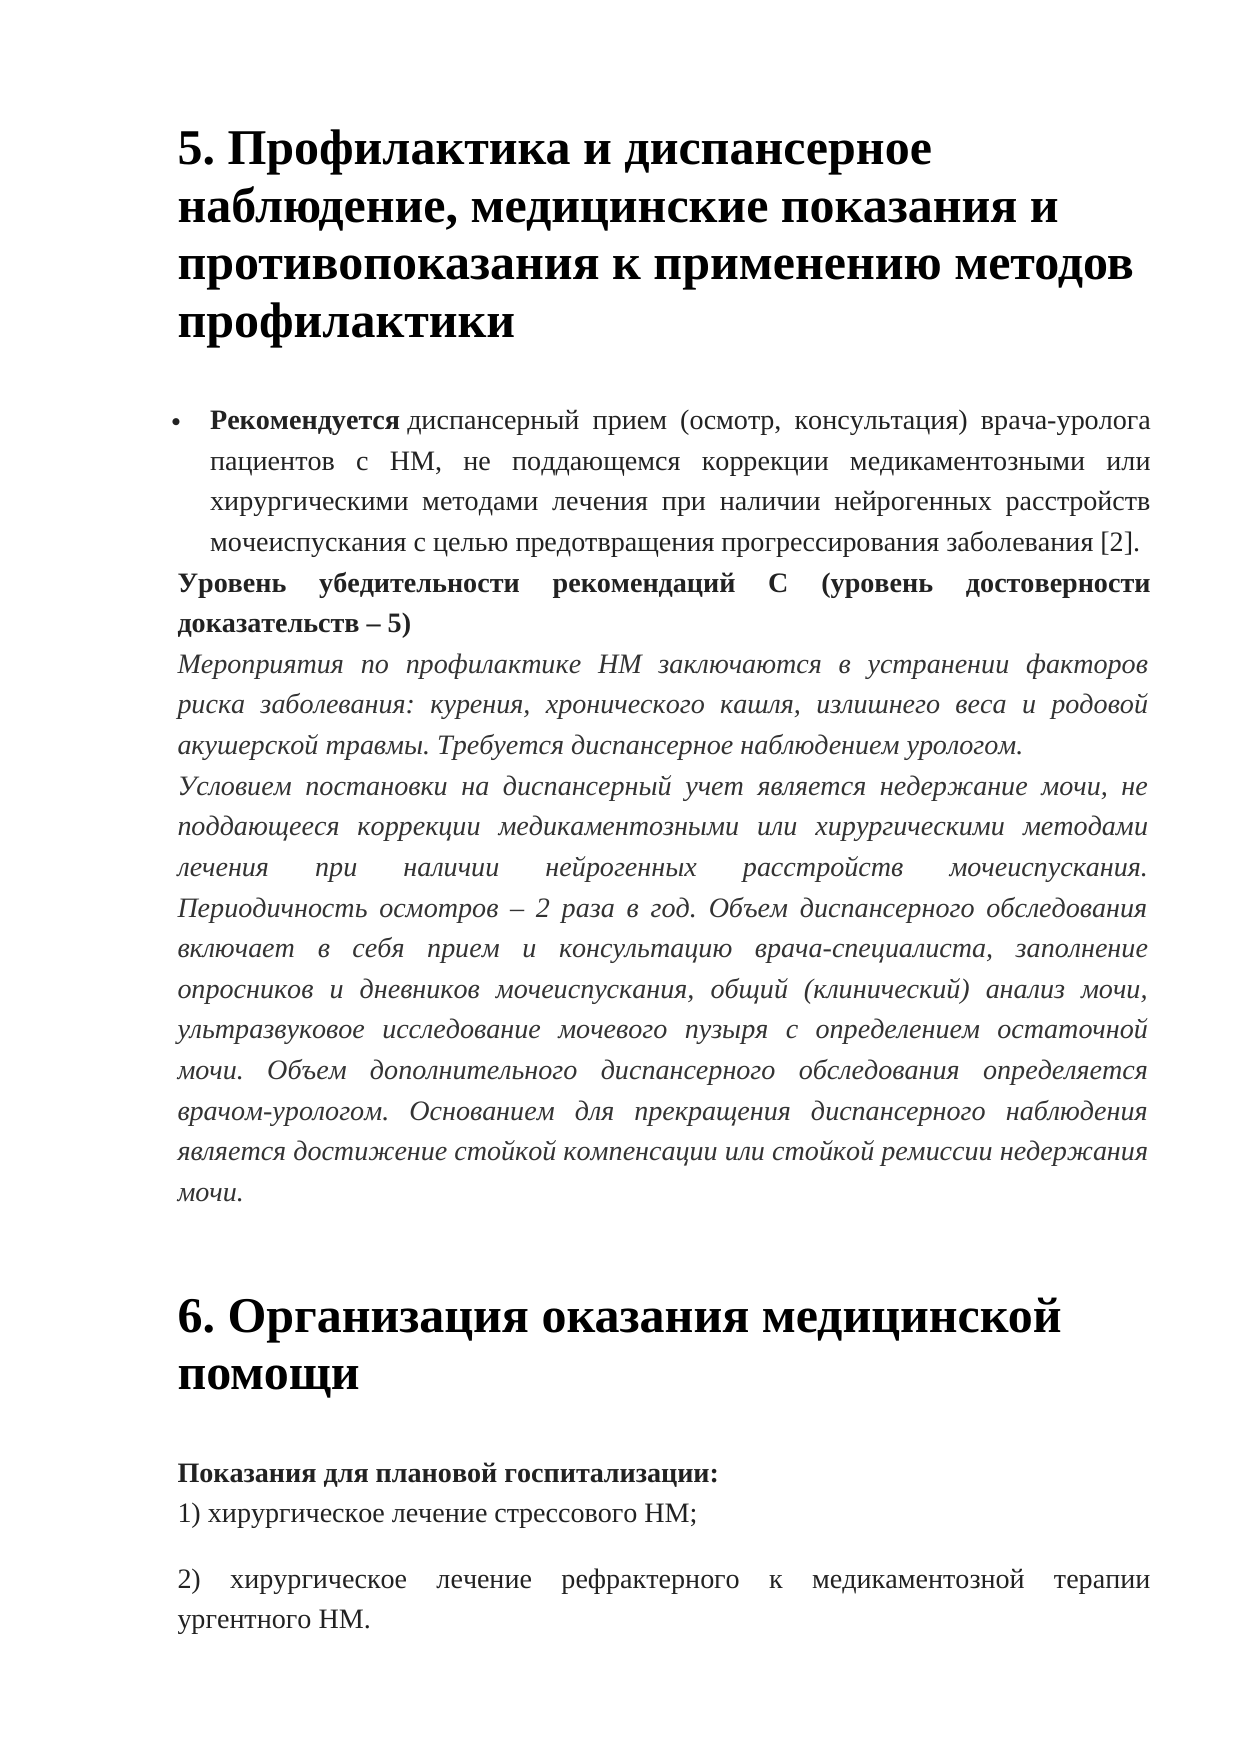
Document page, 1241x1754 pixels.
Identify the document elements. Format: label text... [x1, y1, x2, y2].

list Рекомендуется диспансерный прием (осмотр, консультация) врача-уролога пациентов с НМ, не поддающемся коррекции медикаментозными или хирургическими методами лечения при наличии нейрогенных расстройств мочеиспускания с целью предотвращения прогрессирования заболевания [2]. [172, 395, 1152, 557]
text Показания для плановой госпитализации: [177, 1447, 1152, 1488]
text 5. Профилактика и диспансерное наблюдение, медицинские показания и противопоказания к применению методов профилактики [177, 118, 1152, 348]
text Уровень убедительности рекомендаций С (уровень достоверности доказательств – 5) [177, 557, 1152, 639]
text 1) хирургическое лечение стрессового НМ; [177, 1488, 1152, 1529]
text 2) хирургическое лечение рефрактерного к медикаментозной терапии ургентного НМ. [177, 1554, 1152, 1635]
text Мероприятия по профилактике НМ заключаются в устранении факторов риска заболевания: курения, хронического кашля, излишнего веса и родовой акушерской травмы. Требуется диспансерное наблюдением урологом. [177, 639, 1152, 761]
text Условием постановки на диспансерный учет является недержание мочи, не поддающееся коррекции медикаментозными или хирургическими методами лечения при наличии нейрогенных расстройств мочеиспускания. Периодичность осмотров – 2 раза в год. Объем диспансерного обследования включает в себя прием и консультацию врача-специалиста, заполнение опросников и дневников мочеиспускания, общий (клинический) анализ мочи, ультразвуковое исследование мочевого пузыря с определением остаточной мочи. Объем дополнительного диспансерного обследования определяется врачом-урологом. Основанием для прекращения диспансерного наблюдения является достижение стойкой компенсации или стойкой ремиссии недержания мочи. [177, 761, 1152, 1207]
text 6. Организация оказания медицинской помощи [177, 1286, 1152, 1401]
